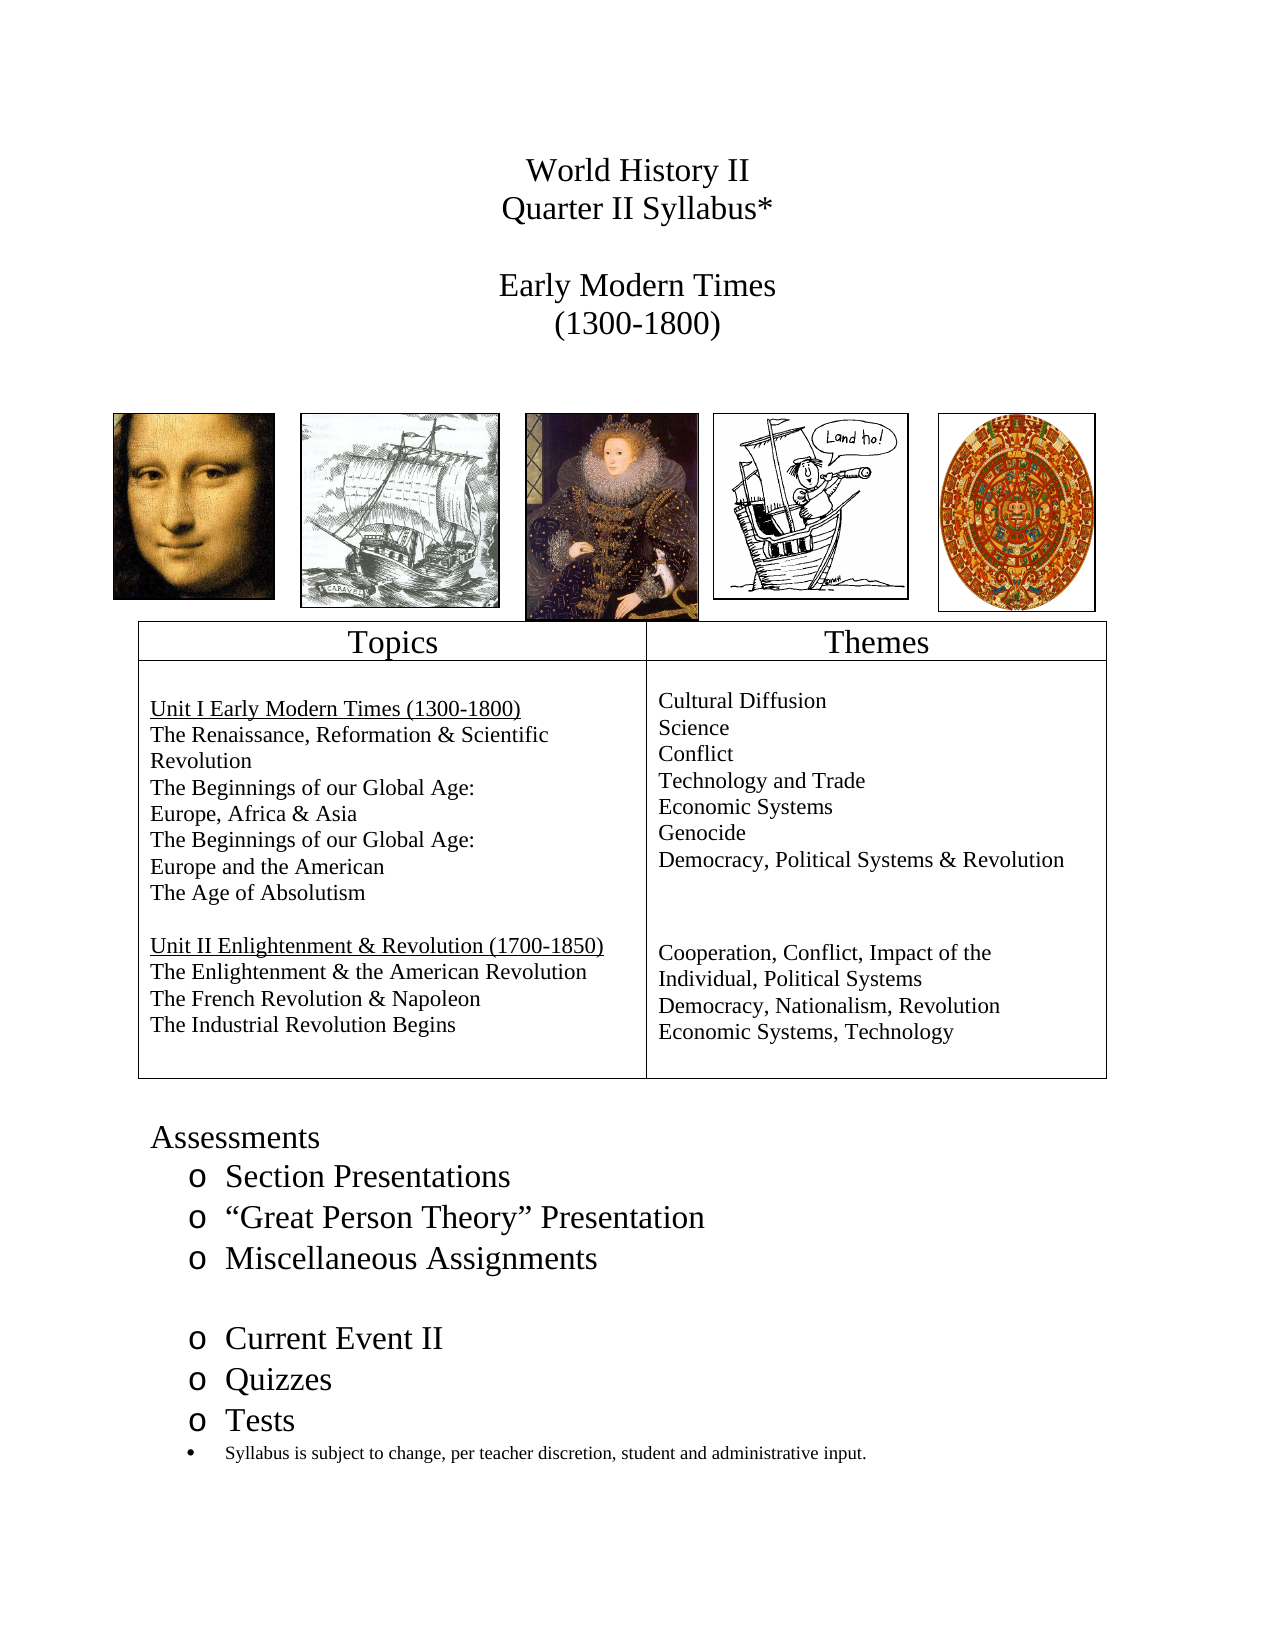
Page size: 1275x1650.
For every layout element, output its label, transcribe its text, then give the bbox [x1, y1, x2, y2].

text (1300-1800) [150, 303, 1125, 342]
picture [714, 414, 907, 598]
table_cell Unit I Early Modern Times (1300-1800) The Renaissance, Reformation & Scientific Revolution The Beginnings of our Global Age: Europe, Africa & Asia The Beginnings of our Global Age: Europe and the American The Age of Absolutism Unit II Enlightenment & Revolution (1700-1850) The Enlightenment & the American Revolution The French Revolution & Napoleon The Industrial Revolution Begins [139, 661, 646, 1078]
list Section Presentations [187, 1156, 1125, 1197]
text Early Modern Times [150, 265, 1125, 303]
picture [302, 414, 498, 607]
text Assessments [150, 1117, 1125, 1156]
table_cell Cultural Diffusion Science Conflict Technology and Trade Economic Systems Genocide Democracy, Political Systems & Revolution Cooperation, Conflict, Impact of the Individual, Political Systems Democracy, Nationalism, Revolution Economic Systems, Technology [647, 661, 1106, 1078]
text Quarter II Syllabus* [150, 188, 1125, 227]
picture [939, 414, 1094, 611]
list Current Event II [187, 1318, 1125, 1359]
table_header Topics [139, 622, 646, 660]
list “Great Person Theory” Presentation [187, 1197, 1125, 1238]
text World History II [150, 150, 1125, 188]
table_header Themes [647, 622, 1106, 660]
list Syllabus is subject to change, per teacher discretion, student and administrative input. [187, 1442, 1125, 1463]
picture [527, 414, 698, 619]
list Quizzes [187, 1359, 1125, 1400]
picture [114, 414, 273, 598]
list Tests [187, 1400, 1125, 1442]
list Miscellaneous Assignments [187, 1238, 1125, 1279]
